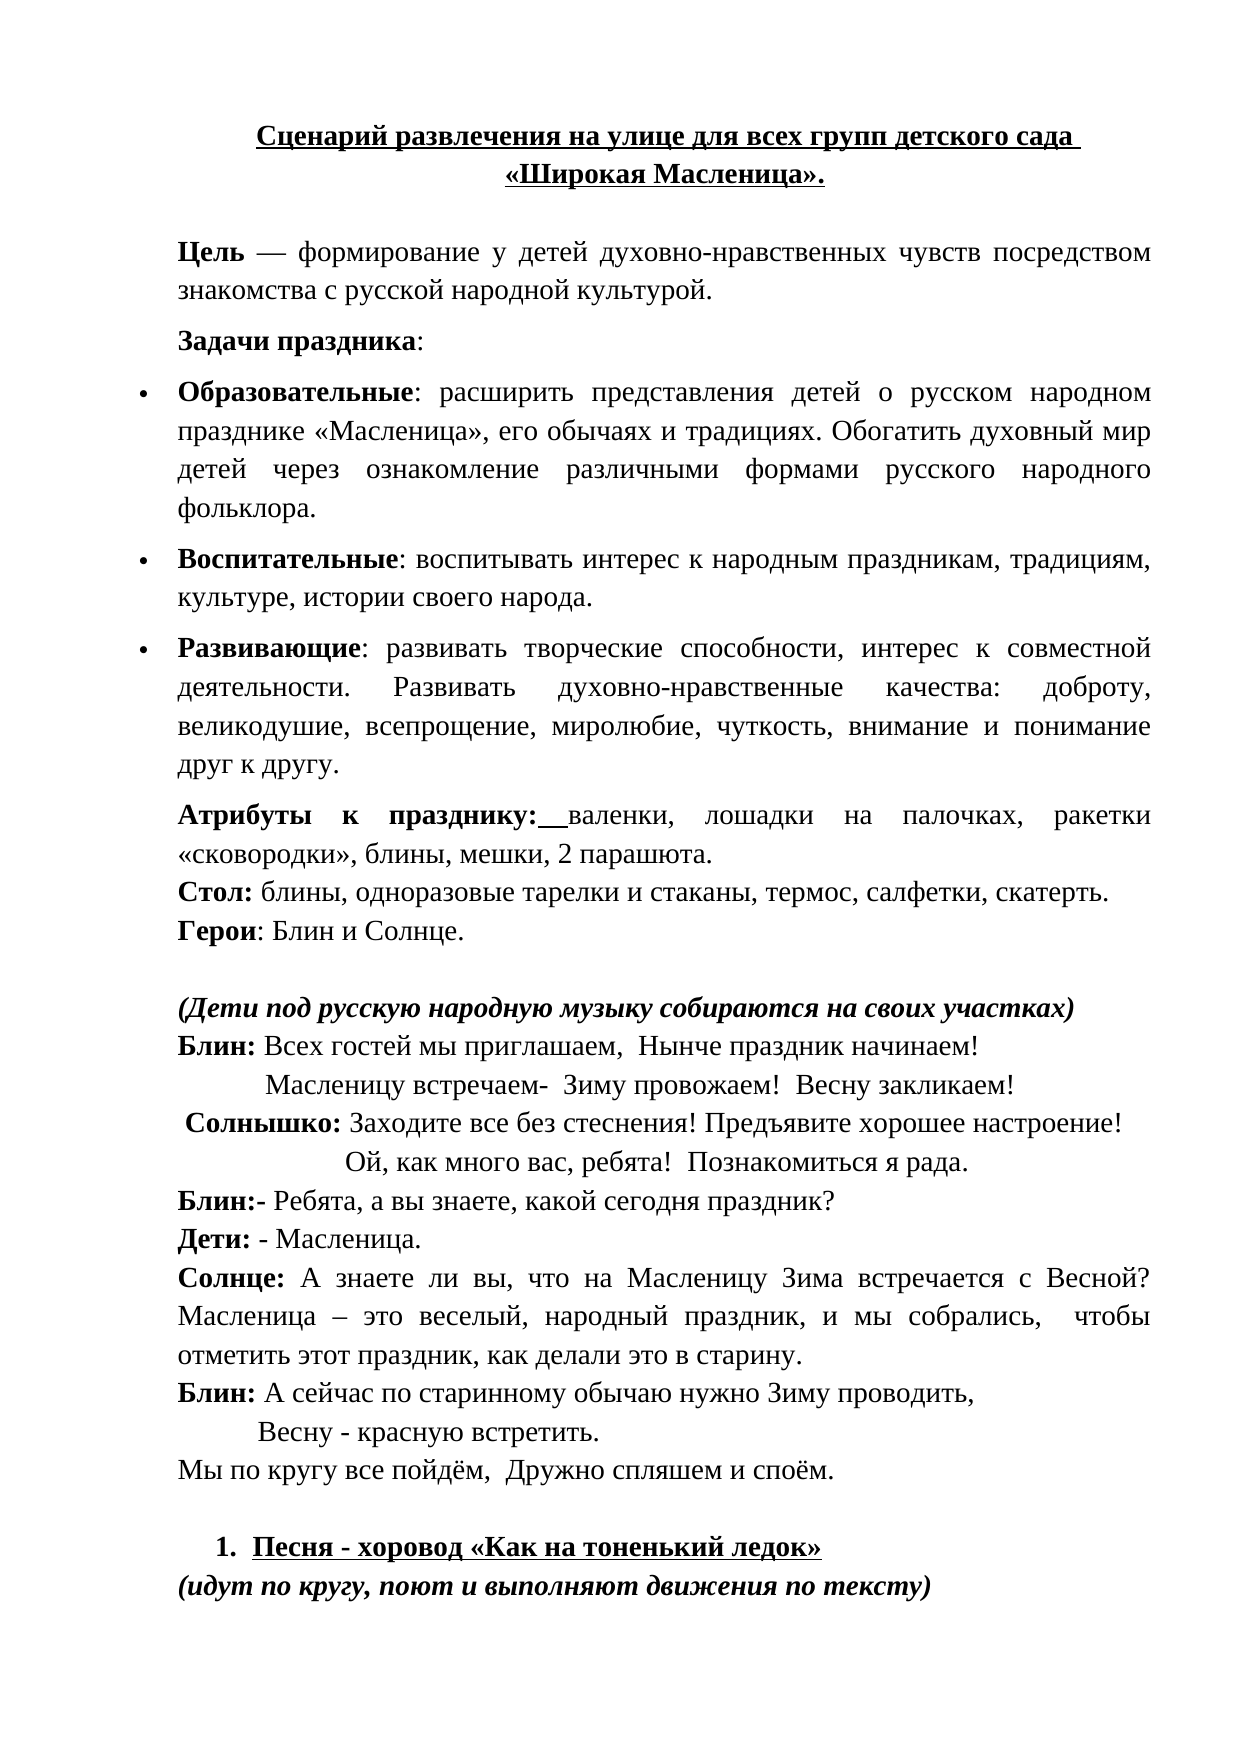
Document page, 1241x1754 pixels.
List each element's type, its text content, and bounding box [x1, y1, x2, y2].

text (Дети под русскую народную музыку собираются на своих участках) [177, 990, 1152, 1023]
text Блин: А сейчас по старинному обычаю нужно Зиму проводить, [177, 1375, 1152, 1409]
text Цель — формирование у детей духовно-нравственных чувств посредством знакомства с русской народной культурой. [177, 234, 1152, 306]
list Песня - хоровод «Как на тоненький ледок» [215, 1529, 1152, 1563]
text Блин: Всех гостей мы приглашаем, Нынче праздник начинаем! [177, 1028, 1152, 1062]
text Герои: Блин и Солнце. [177, 913, 1152, 946]
text Сценарий развлечения на улице для всех групп детского сада [177, 118, 1152, 152]
text Солнышко: Заходите все без стеснения! Предъявите хорошее настроение! [177, 1106, 1152, 1139]
text Мы по кругу все пойдём, Дружно спляшем и споём. [177, 1452, 1152, 1486]
text Дети: - Масленица. [177, 1221, 1152, 1255]
list Воспитательные: воспитывать интерес к народным праздникам, традициям, культуре, истории своего народа. [140, 541, 1152, 613]
text Атрибуты к празднику: валенки, лошадки на палочках, ракетки «сковородки», блины, мешки, 2 парашюта. [177, 797, 1152, 869]
text Масленицу встречаем- Зиму провожаем! Весну закликаем! [177, 1067, 1152, 1101]
list Образовательные: расширить представления детей о русском народном празднике «Масленица», его обычаях и традициях. Обогатить духовный мир детей через ознакомление различными формами русского народного фольклора. [140, 374, 1152, 523]
text «Широкая Масленица». [177, 157, 1152, 190]
text Солнце: А знаете ли вы, что на Масленицу Зима встречается с Весной? Масленица – это веселый, народный праздник, и мы собрались, чтобы отметить этот праздник, как делали это в старину. [177, 1260, 1152, 1370]
text (идут по кругу, поют и выполняют движения по тексту) [177, 1568, 1152, 1602]
list Развивающие: развивать творческие способности, интерес к совместной деятельности. Развивать духовно-нравственные качества: доброту, великодушие, всепрощение, миролюбие, чуткость, внимание и понимание друг к другу. [140, 631, 1152, 780]
text Стол: блины, одноразовые тарелки и стаканы, термос, салфетки, скатерть. [177, 874, 1152, 908]
text Блин:- Ребята, а вы знаете, какой сегодня праздник? [177, 1183, 1152, 1216]
text Ой, как много вас, ребята! Познакомиться я рада. [177, 1144, 1152, 1178]
text Задачи праздника: [177, 323, 1152, 357]
text Весну - красную встретить. [177, 1414, 1152, 1447]
